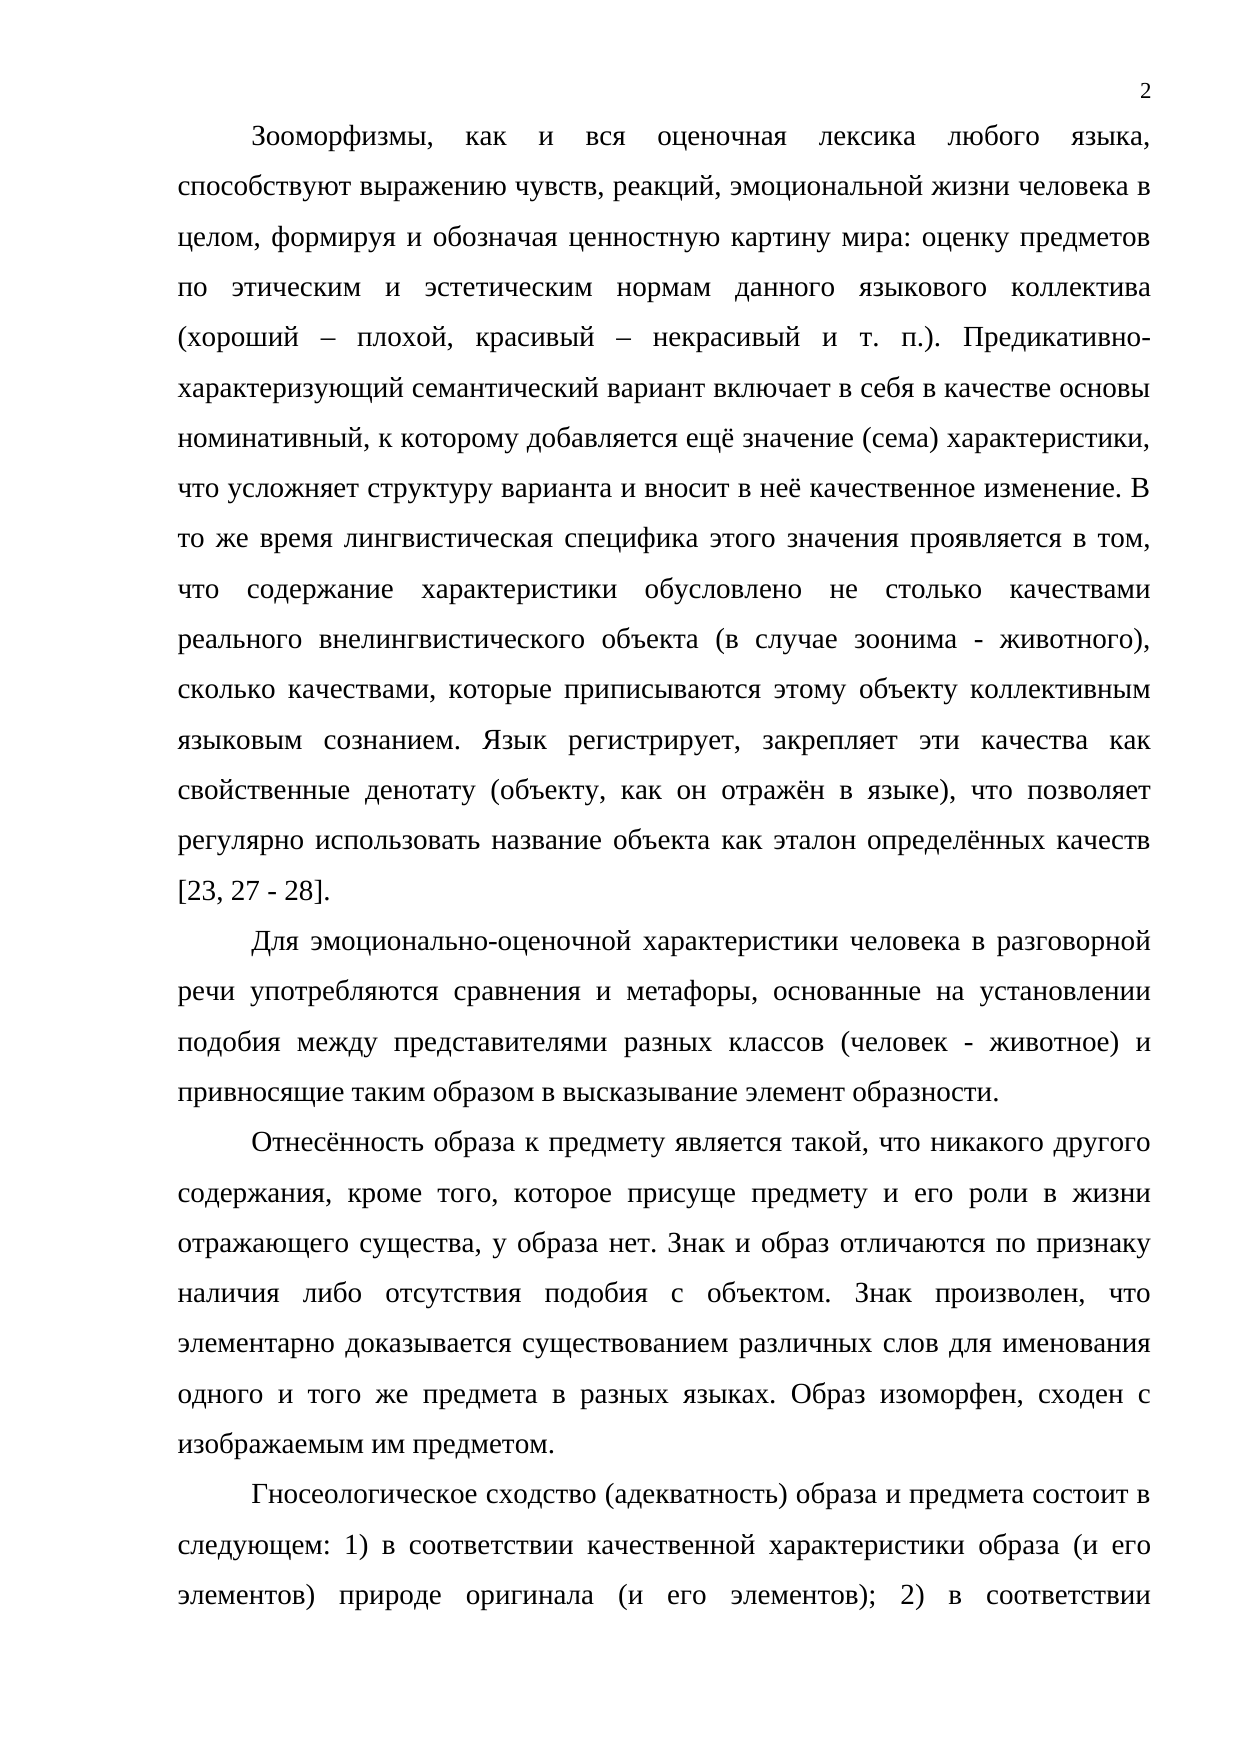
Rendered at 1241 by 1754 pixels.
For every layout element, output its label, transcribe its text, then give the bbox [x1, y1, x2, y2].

text Зооморфизмы, как и вся оценочная лексика любого языка, способствуют выражению чувств, реакций, эмоциональной жизни человека в целом, формируя и обозначая ценностную картину мира: оценку предметов по этическим и эстетическим нормам данного языкового коллектива (хороший – плохой, красивый – некрасивый и т. п.). Предикативно-характеризующий семантический вариант включает в себя в качестве основы номинативный, к которому добавляется ещё значение (сема) характеристики, что усложняет структуру варианта и вносит в неё качественное изменение. В то же время лингвистическая специфика этого значения проявляется в том, что содержание характеристики обусловлено не столько качествами реального внелингвистического объекта (в случае зоонима - животного), сколько качествами, которые приписываются этому объекту коллективным языковым сознанием. Язык регистрирует, закрепляет эти качества как свойственные денотату (объекту, как он отражён в языке), что позволяет регулярно использовать название объекта как эталон определённых качеств [23, 27 - 28]. [177, 118, 1152, 906]
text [177, 1477, 1152, 1611]
text Отнесённость образа к предмету является такой, что никакого другого содержания, кроме того, которое присуще предмету и его роли в жизни отражающего существа, у образа нет. Знак и образ отличаются по признаку наличия либо отсутствия подобия с объектом. Знак произволен, что элементарно доказывается существованием различных слов для именования одного и того же предмета в разных языках. Образ изоморфен, сходен с изображаемым им предметом. [177, 1124, 1152, 1460]
text Для эмоционально-оценочной характеристики человека в разговорной речи употребляются сравнения и метафоры, основанные на установлении подобия между представителями разных классов (человек - животное) и привносящие таким образом в высказывание элемент образности. [177, 923, 1152, 1108]
